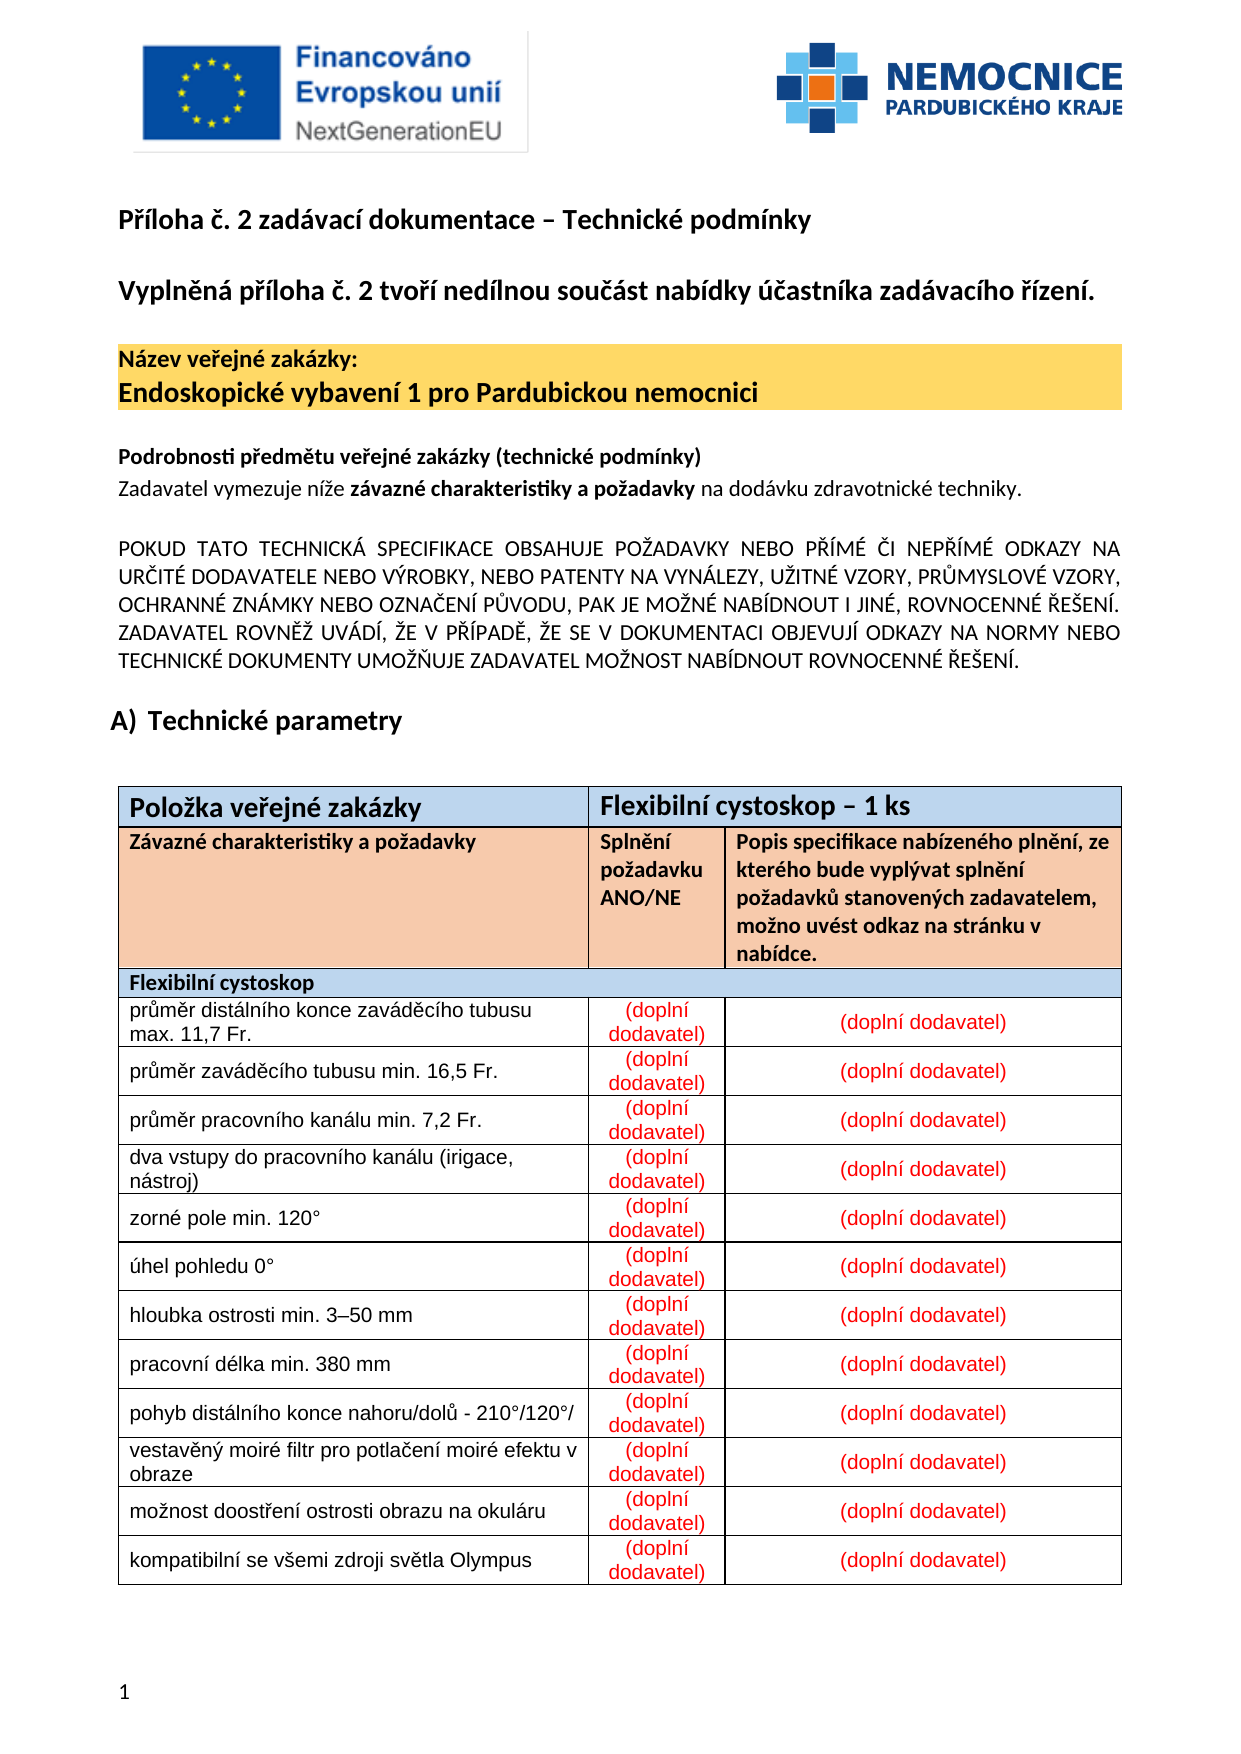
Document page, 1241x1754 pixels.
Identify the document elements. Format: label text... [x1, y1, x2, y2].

table_cell vestavěný moiré filtr pro potlačení moiré efektu v obraze [119, 1438, 588, 1486]
table_cell (doplní dodavatel) [589, 1340, 724, 1388]
subtitle Technické parametry [110, 702, 1122, 738]
table_cell průměr zaváděcího tubusu min. 16,5 Fr. [119, 1047, 588, 1094]
table_cell Splnění požadavku ANO/NE [589, 828, 724, 967]
table_cell průměr distálního konce zaváděcího tubusu max. 11,7 Fr. [119, 998, 588, 1046]
text POKUD TATO TECHNICKÁ SPECIFIKACE OBSAHUJE POŽADAVKY NEBO PŘÍMÉ ČI NEPŘÍMÉ ODKAZY NA URČITÉ DODAVATELE NEBO VÝROBKY, NEBO PATENTY NA VYNÁLEZY, UŽITNÉ VZORY, PRŮMYSLOVÉ VZORY, OCHRANNÉ ZNÁMKY NEBO OZNAČENÍ PŮVODU, PAK JE MOŽNÉ NABÍDNOUT I JINÉ, ROVNOCENNÉ ŘEŠENÍ. ZADAVATEL ROVNĚŽ UVÁDÍ, ŽE V PŘÍPADĚ, ŽE SE V DOKUMENTACI OBJEVUJÍ ODKAZY NA NORMY NEBO TECHNICKÉ DOKUMENTY UMOŽŇUJE ZADAVATEL MOŽNOST NABÍDNOUT ROVNOCENNÉ ŘEŠENÍ. [118, 534, 1122, 674]
table_cell (doplní dodavatel) [589, 1096, 724, 1143]
table_cell (doplní dodavatel) [726, 1291, 1121, 1339]
table_cell (doplní dodavatel) [589, 1438, 724, 1486]
text Příloha č. 2 zadávací dokumentace – Technické podmínky [118, 201, 1122, 237]
table_header Položka veřejné zakázky [119, 787, 588, 826]
table_cell (doplní dodavatel) [726, 1145, 1121, 1192]
table_cell (doplní dodavatel) [726, 1340, 1121, 1388]
table_cell (doplní dodavatel) [726, 1536, 1121, 1584]
table_cell (doplní dodavatel) [726, 1047, 1121, 1094]
table_cell zorné pole min. 120° [119, 1194, 588, 1241]
table_cell hloubka ostrosti min. 3–50 mm [119, 1291, 588, 1339]
table_header Flexibilní cystoskop – 1 ks [589, 787, 1121, 826]
picture [775, 41, 1123, 134]
table_cell (doplní dodavatel) [589, 1389, 724, 1437]
table_cell (doplní dodavatel) [726, 998, 1121, 1046]
table_cell kompatibilní se všemi zdroji světla Olympus [119, 1536, 588, 1584]
table_cell (doplní dodavatel) [589, 1047, 724, 1094]
table_cell Popis specifikace nabízeného plnění, ze kterého bude vyplývat splnění požadavků stanovených zadavatelem, možno uvést odkaz na stránku v nabídce. [726, 828, 1121, 967]
table_cell (doplní dodavatel) [589, 1291, 724, 1339]
table_cell (doplní dodavatel) [589, 1145, 724, 1192]
table_cell (doplní dodavatel) [589, 1536, 724, 1584]
table_cell (doplní dodavatel) [726, 1389, 1121, 1437]
table_cell pohyb distálního konce nahoru/dolů - 210°/120°/ [119, 1389, 588, 1437]
table_cell úhel pohledu 0° [119, 1243, 588, 1290]
picture [133, 31, 530, 154]
text Název veřejné zakázky: [118, 344, 1122, 374]
table_cell pracovní délka min. 380 mm [119, 1340, 588, 1388]
table_cell (doplní dodavatel) [589, 1243, 724, 1290]
table_cell (doplní dodavatel) [726, 1438, 1121, 1486]
text Podrobnosti předmětu veřejné zakázky (technické podmínky) [118, 442, 1122, 470]
table_cell (doplní dodavatel) [726, 1487, 1121, 1535]
table_cell (doplní dodavatel) [726, 1096, 1121, 1143]
table_cell (doplní dodavatel) [589, 1194, 724, 1241]
table_cell (doplní dodavatel) [589, 1487, 724, 1535]
text Vyplněná příloha č. 2 tvoří nedílnou součást nabídky účastníka zadávacího řízení. [118, 272, 1122, 308]
table_cell průměr pracovního kanálu min. 7,2 Fr. [119, 1096, 588, 1143]
subtitle Endoskopické vybavení 1 pro Pardubickou nemocnici [118, 374, 1122, 410]
table_cell (doplní dodavatel) [589, 998, 724, 1046]
table_cell Flexibilní cystoskop [119, 969, 1121, 997]
table_cell (doplní dodavatel) [726, 1194, 1121, 1241]
text Zadavatel vymezuje níže závazné charakteristiky a požadavky na dodávku zdravotnické techniky. [118, 474, 1122, 502]
table_cell dva vstupy do pracovního kanálu (irigace, nástroj) [119, 1145, 588, 1192]
table_cell Závazné charakteristiky a požadavky [119, 828, 588, 967]
table_cell možnost doostření ostrosti obrazu na okuláru [119, 1487, 588, 1535]
table_cell (doplní dodavatel) [726, 1243, 1121, 1290]
